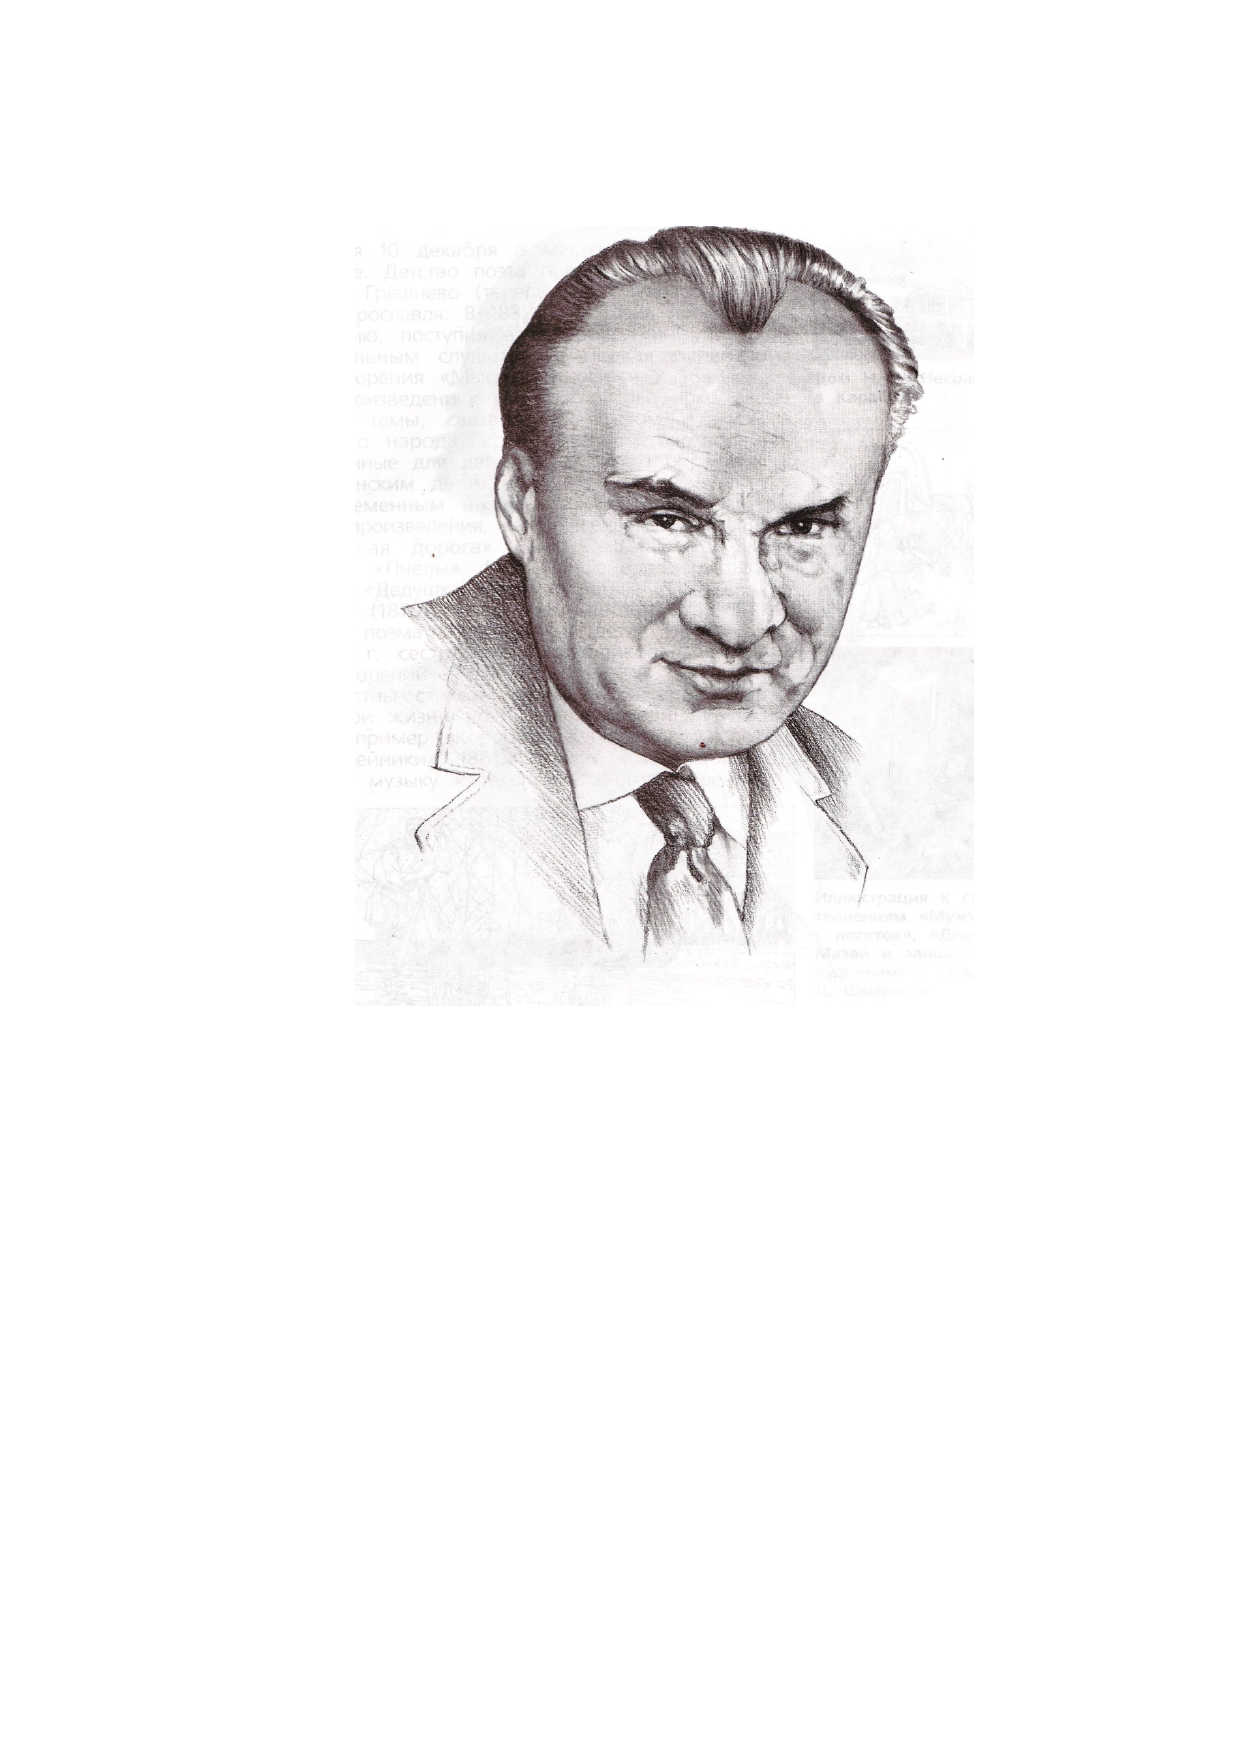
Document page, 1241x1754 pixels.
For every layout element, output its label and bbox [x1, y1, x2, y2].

picture [355, 226, 974, 1006]
